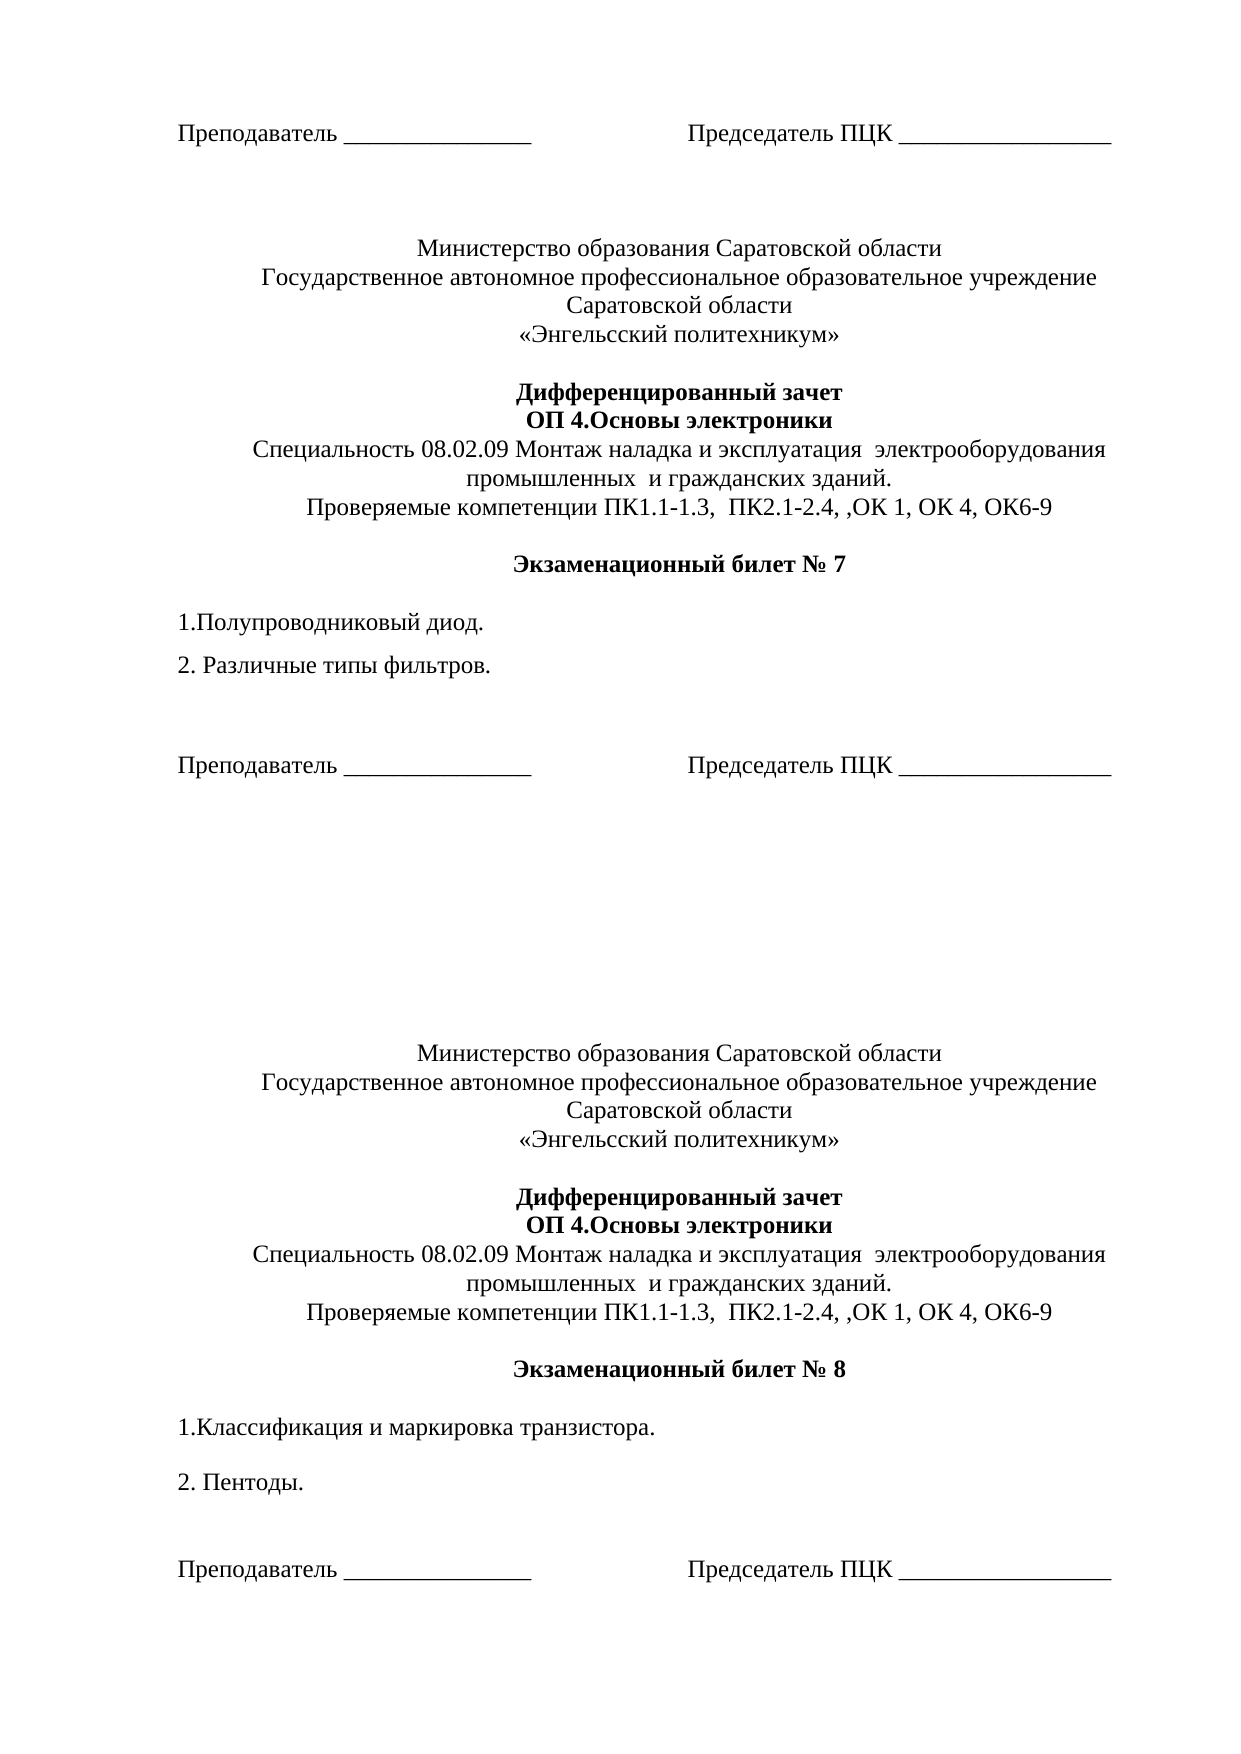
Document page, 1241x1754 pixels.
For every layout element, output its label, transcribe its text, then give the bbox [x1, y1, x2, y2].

text ОП 4.Основы электроники [177, 406, 1181, 434]
text Дифференцированный зачет [177, 377, 1181, 406]
text 2. Пентоды. [177, 1467, 1181, 1496]
text Экзаменационный билет № 7 [177, 549, 1181, 578]
text Государственное автономное профессиональное образовательное учреждение [177, 1067, 1181, 1096]
text «Энгельсский политехникум» [177, 319, 1181, 348]
text Саратовской области [177, 291, 1181, 319]
text 1.Классификация и маркировка транзистора. [177, 1412, 1181, 1441]
text Специальность 08.02.09 Монтаж наладка и эксплуатация электрооборудования промышленных и гражданских зданий. [177, 434, 1181, 492]
text 1.Полупроводниковый диод. [177, 607, 1181, 636]
text Проверяемые компетенции ПК1.1-1.3, ПК2.1-2.4, ,ОК 1, ОК 4, ОК6-9 [177, 492, 1181, 521]
text ОП 4.Основы электроники [177, 1211, 1181, 1239]
text Специальность 08.02.09 Монтаж наладка и эксплуатация электрооборудования промышленных и гражданских зданий. [177, 1239, 1181, 1297]
text Проверяемые компетенции ПК1.1-1.3, ПК2.1-2.4, ,ОК 1, ОК 4, ОК6-9 [177, 1297, 1181, 1326]
text Министерство образования Саратовской области [177, 233, 1181, 262]
text Преподаватель _______________ Председатель ПЦК _________________ [177, 751, 1181, 779]
text «Энгельсский политехникум» [177, 1124, 1181, 1153]
text 2. Различные типы фильтров. [177, 650, 1181, 679]
text Министерство образования Саратовской области [177, 1038, 1181, 1067]
text Экзаменационный билет № 8 [177, 1354, 1181, 1383]
text Государственное автономное профессиональное образовательное учреждение [177, 262, 1181, 291]
text Преподаватель _______________ Председатель ПЦК _________________ [177, 1554, 1181, 1582]
text Саратовской области [177, 1096, 1181, 1124]
text Дифференцированный зачет [177, 1182, 1181, 1211]
text Преподаватель _______________ Председатель ПЦК _________________ [177, 118, 1181, 147]
